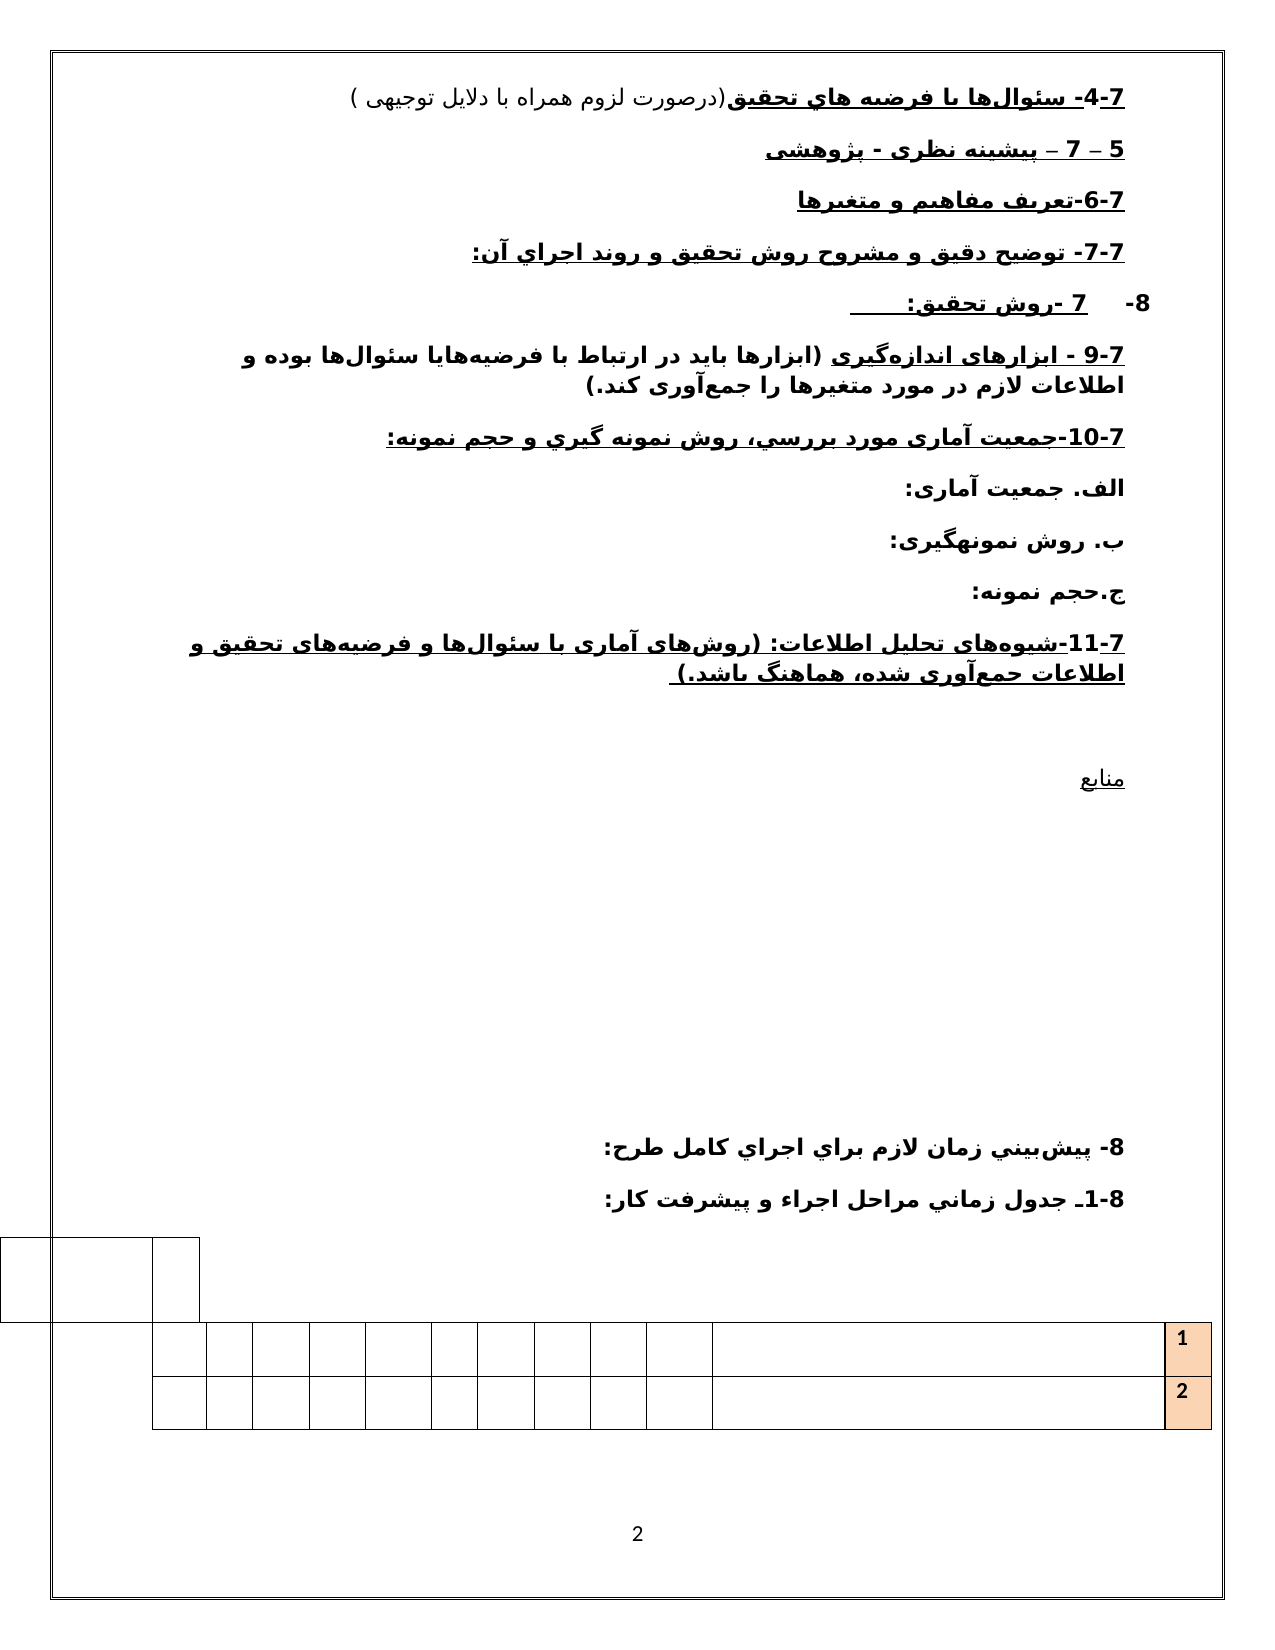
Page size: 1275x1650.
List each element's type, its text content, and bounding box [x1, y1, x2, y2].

table_cell [366, 1323, 431, 1376]
table_cell [535, 1377, 590, 1429]
list 7 -روش تحقیق: [150, 290, 1125, 317]
text 6-7-تعريف مفاهیم و متغیرها [150, 187, 1125, 214]
table_cell [207, 1377, 252, 1429]
text ج.حجم نمونه: [150, 578, 1125, 605]
table_cell [535, 1323, 590, 1376]
table_cell [207, 1323, 252, 1376]
table_cell [478, 1323, 534, 1376]
table_cell [366, 1377, 431, 1429]
text 7-7- توضيح دقيق و مشروح روش تحقیق و روند اجراي آن: [150, 239, 1125, 266]
text 5 – 7 – پیشینه نظری - پژوهشی [150, 136, 1125, 163]
table_cell [713, 1377, 1164, 1429]
text ب. روش نمونهگیری: [150, 527, 1125, 553]
table_cell [713, 1323, 1164, 1376]
text الف. جمعیت آماری: [150, 475, 1125, 502]
text منابع [150, 765, 1125, 791]
table_cell [310, 1377, 365, 1429]
text 8- پيش‌بيني زمان لازم براي اجراي كامل طرح: [150, 1134, 1125, 1161]
table_header رديف [153, 1238, 199, 1322]
table_cell [310, 1323, 365, 1376]
table_cell 1 [1166, 1323, 1211, 1376]
table_cell 2 [1166, 1377, 1211, 1429]
table_cell [432, 1377, 477, 1429]
table_cell [153, 1377, 206, 1429]
text 11-7-شیوه‌های تحلیل اطلاعات: (روش‌های آماری با سئوال‌ها و فرضیه‌های تحقیق و اطلاعات جمع‌آوری شده، هماهنگ باشد.) [150, 630, 1125, 687]
table_cell [647, 1377, 712, 1429]
table_cell [647, 1323, 712, 1376]
text 10-7-جمعیت آماری مورد بررسي، روش نمونه گيري و حجم نمونه: [150, 424, 1125, 451]
table_cell [153, 1323, 206, 1376]
text 9-7 - ابزارهای اندازه‌گیری (ابزارها باید در ارتباط با فرضیه‌هایا سئوال‌ها بوده و اطلاعات لازم در مورد متغیرها را جمع‌آوری کند.) [150, 342, 1125, 399]
table_cell [253, 1323, 309, 1376]
text 4-7- سئوال‌ها یا فرضیه هاي تحقیق(درصورت لزوم همراه با دلایل توجیهی ) [150, 84, 1125, 111]
table_cell [253, 1377, 309, 1429]
table_cell [591, 1323, 646, 1376]
table_cell [591, 1377, 646, 1429]
table_cell [432, 1323, 477, 1376]
text 1-8ـ جدول زماني مراحل اجراء و پيشرفت كار: [150, 1186, 1125, 1212]
table_cell [478, 1377, 534, 1429]
